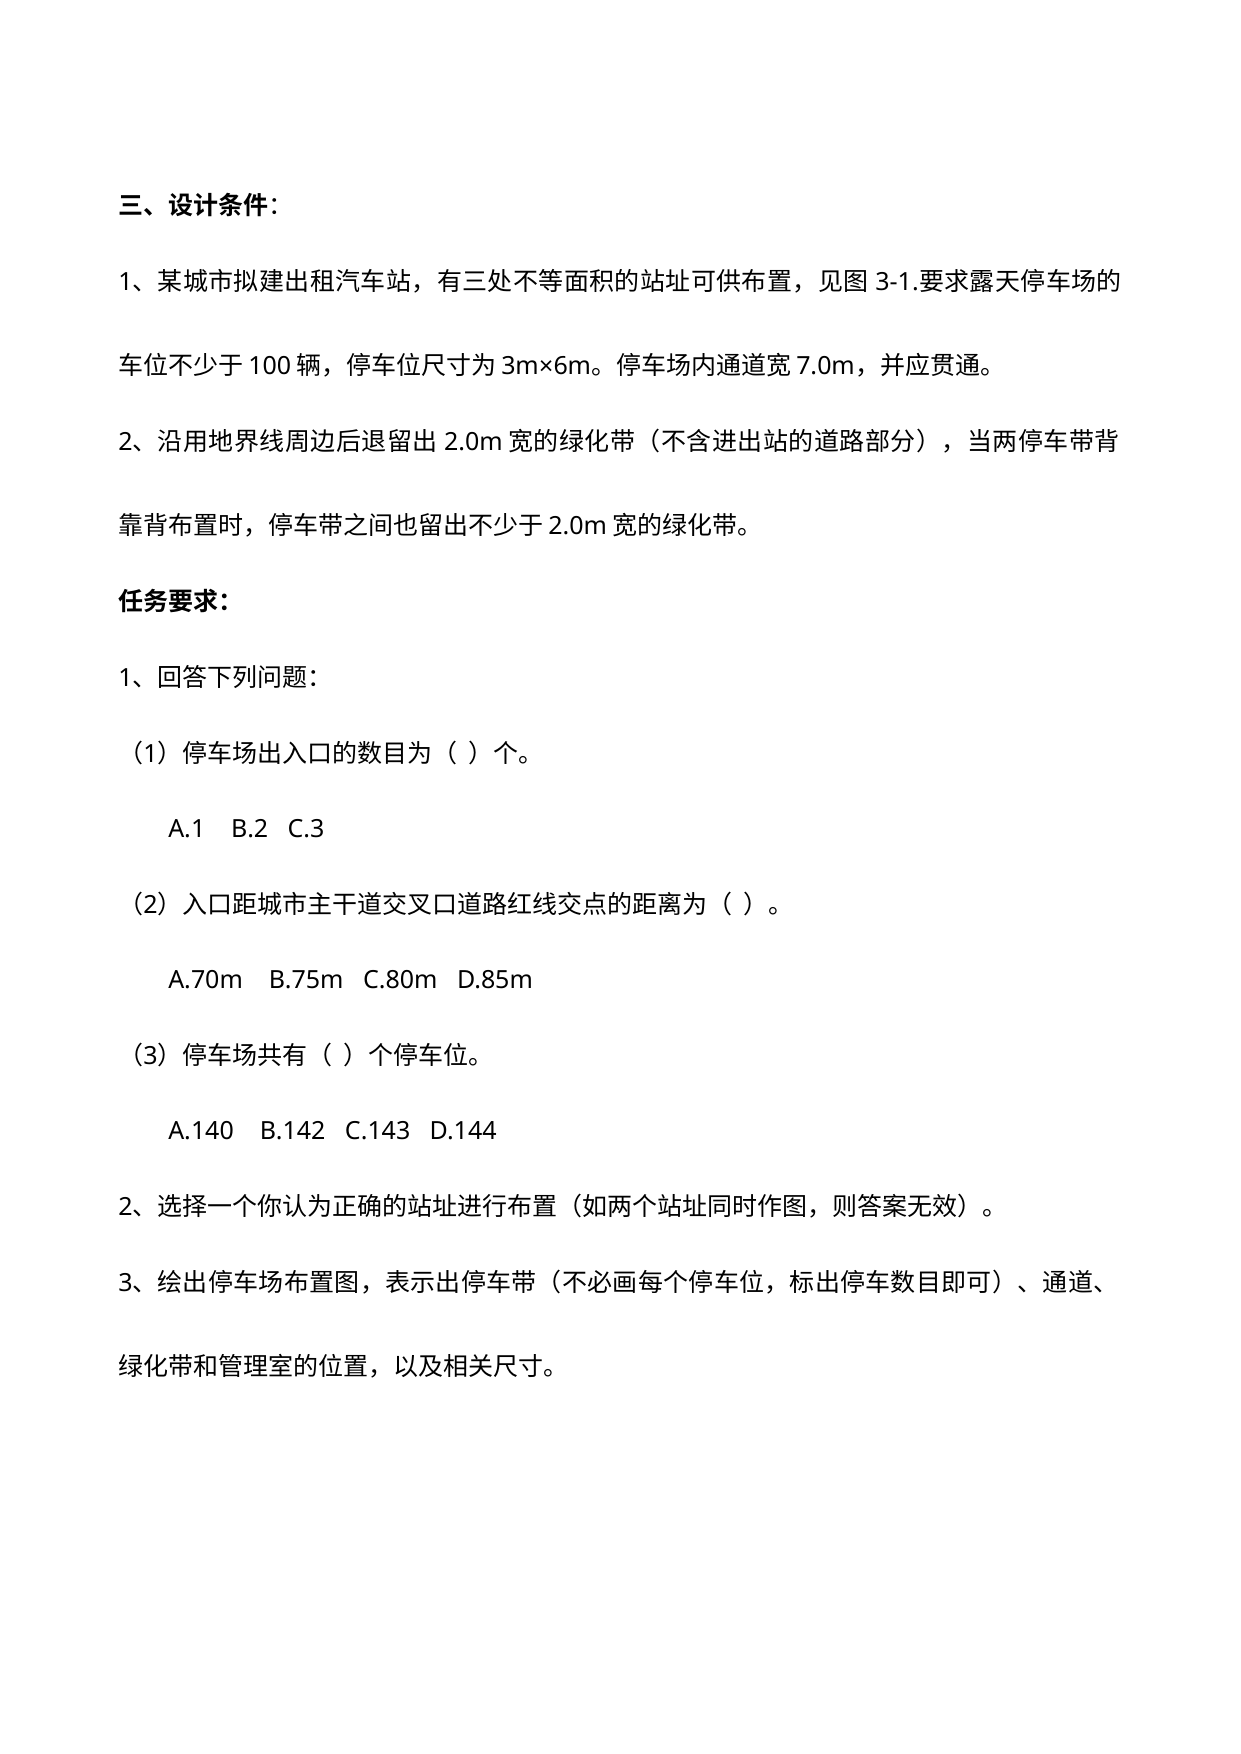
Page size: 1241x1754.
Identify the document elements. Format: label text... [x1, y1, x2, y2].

list 停车场共有（ ）个停车位。 [118, 1021, 1122, 1086]
list 设计条件： [118, 171, 1122, 236]
list 沿用地界线周边后退留出2.0m宽的绿化带（不含进出站的道路部分），当两停车带背靠背布置时，停车带之间也留出不少于2.0m宽的绿化带。 [118, 407, 1122, 556]
list 回答下列问题： [118, 643, 1122, 708]
list 入口距城市主干道交叉口道路红线交点的距离为（ ）。 [118, 870, 1122, 935]
list 某城市拟建出租汽车站，有三处不等面积的站址可供布置，见图3-1.要求露天停车场的车位不少于100辆，停车位尺寸为3m×6m。停车场内通道宽7.0m，并应贯通。 [118, 247, 1122, 396]
list 绘出停车场布置图，表示出停车带（不必画每个停车位，标出停车数目即可）、通道、绿化带和管理室的位置，以及相关尺寸。 [118, 1248, 1122, 1397]
list 选择一个你认为正确的站址进行布置（如两个站址同时作图，则答案无效）。 [118, 1172, 1122, 1237]
list A.1 B.2 C.3 [118, 795, 1122, 860]
list A.140 B.142 C.143 D.144 [118, 1097, 1122, 1162]
list 停车场出入口的数目为（ ）个。 [118, 719, 1122, 784]
list A.70m B.75m C.80m D.85m [118, 946, 1122, 1011]
list 任务要求： [118, 567, 1122, 632]
